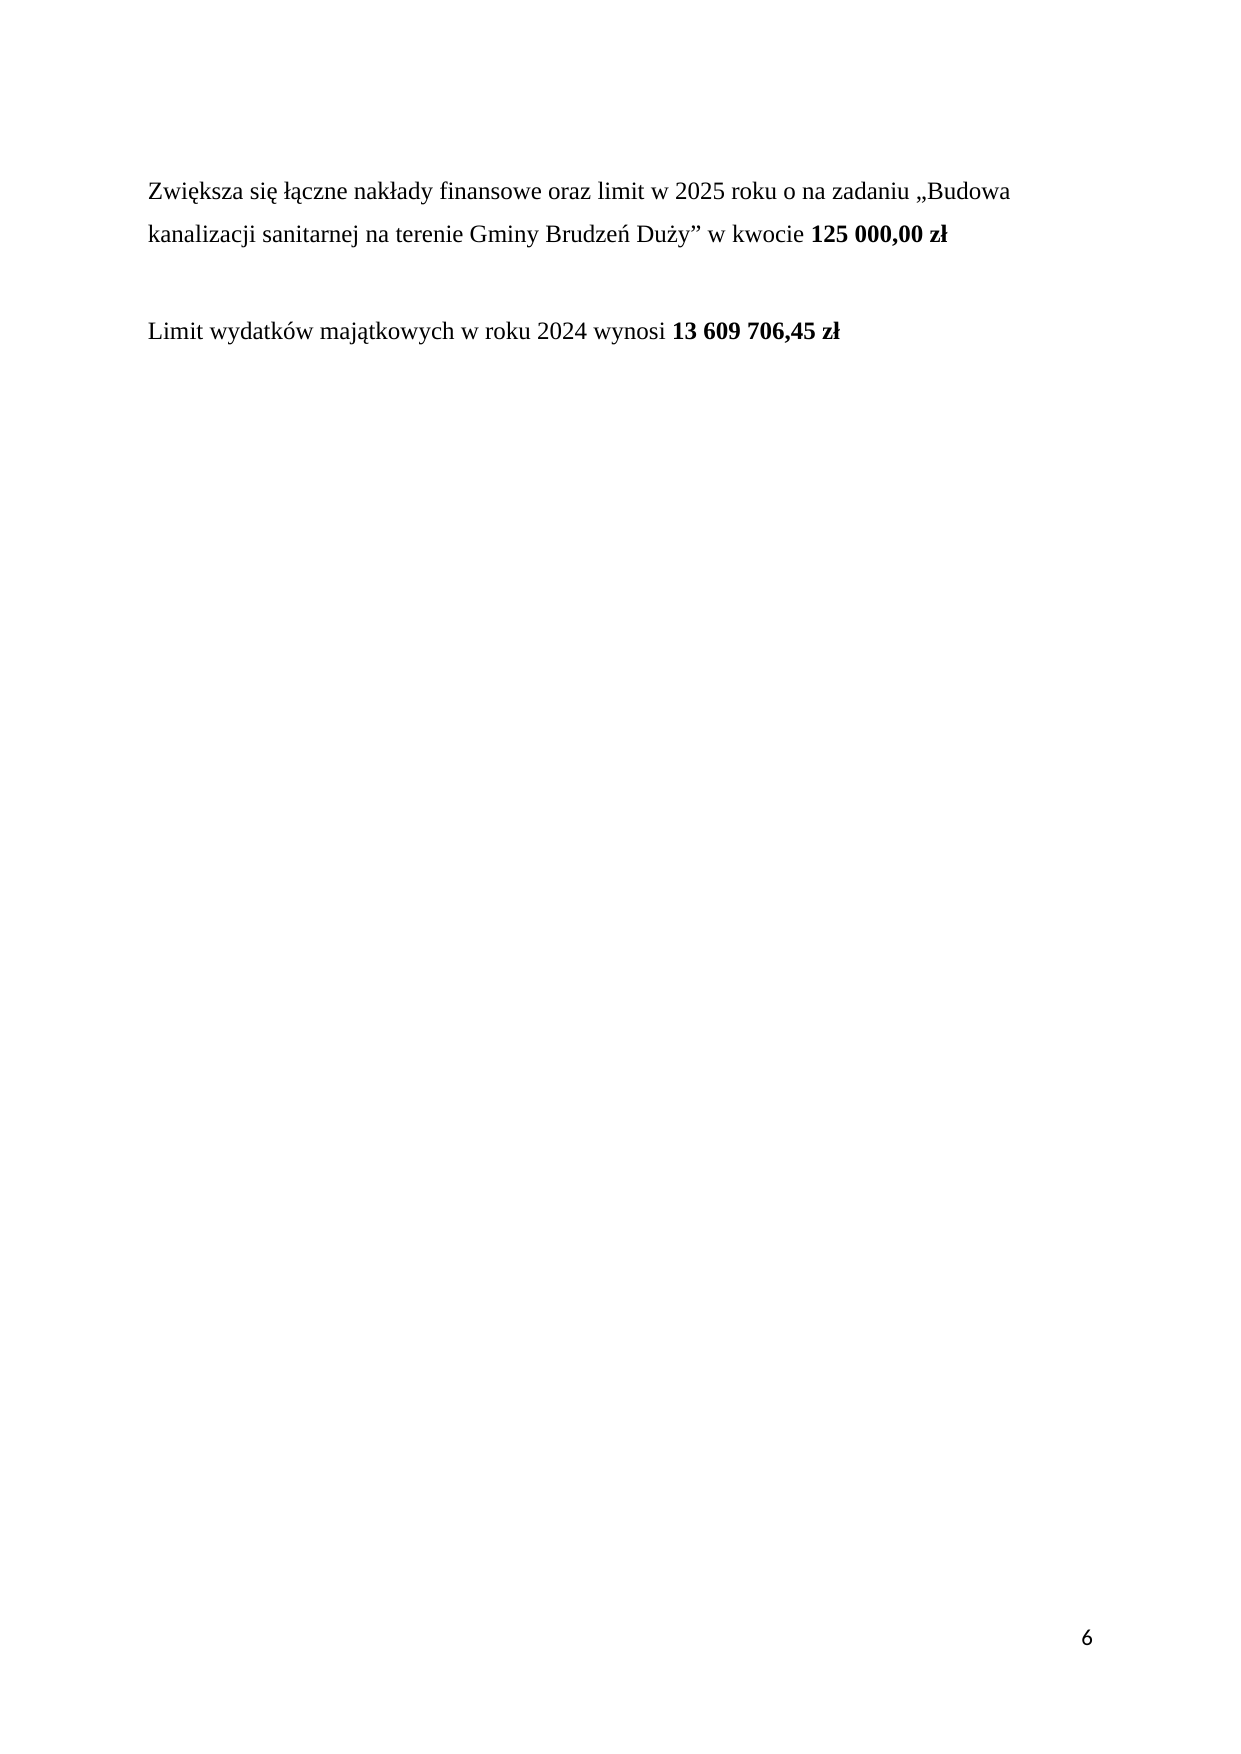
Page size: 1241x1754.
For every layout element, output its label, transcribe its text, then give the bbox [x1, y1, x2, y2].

text Zwiększa się łączne nakłady finansowe oraz limit w 2025 roku o na zadaniu „Budowa kanalizacji sanitarnej na terenie Gminy Brudzeń Duży” w kwocie 125 000,00 zł [148, 176, 1093, 248]
text Limit wydatków majątkowych w roku 2024 wynosi 13 609 706,45 zł [148, 316, 1093, 345]
